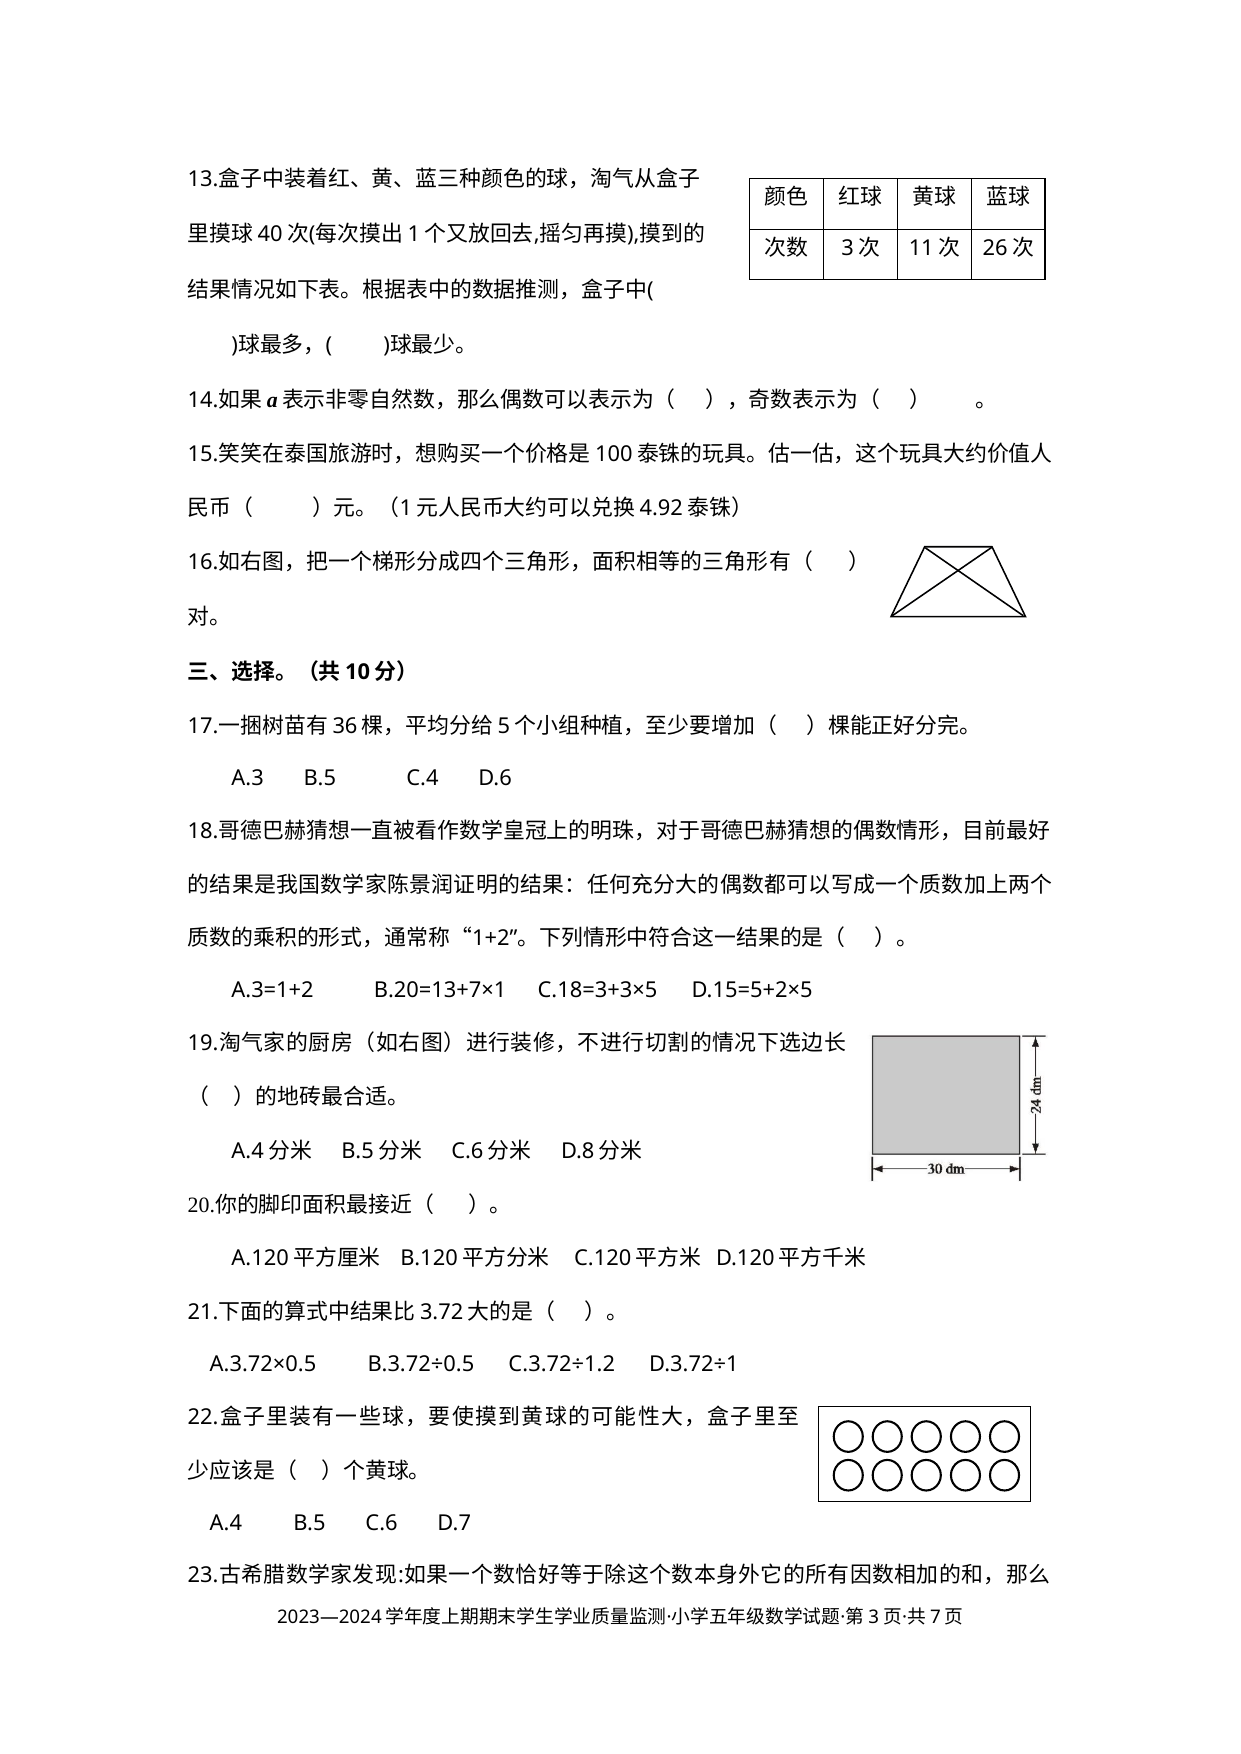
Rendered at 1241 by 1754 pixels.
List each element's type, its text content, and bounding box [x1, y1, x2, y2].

list 17.一捆树苗有36棵，平均分给5个小组种植，至少要增加（ ）棵能正好分完。 [187, 708, 1053, 740]
table_cell 次数 [750, 230, 823, 279]
text 18.哥德巴赫猜想一直被看作数学皇冠上的明珠，对于哥德巴赫猜想的偶数情形，目前最好的结果是我国数学家陈景润证明的结果：任何充分大的偶数都可以写成一个质数加上两个质数的乘积的形式，通常称“1+2”。下列情形中符合这一结果的是（ ）。 [187, 813, 1053, 952]
table_header 黄球 [898, 179, 971, 228]
table_cell 11次 [898, 230, 971, 279]
list 15.笑笑在泰国旅游时，想购买一个价格是100泰铢的玩具。估一估，这个玩具大约价值人民币（ ）元。（1元人民币大约可以兑换4.92泰铢） [187, 436, 1053, 522]
list 22.盒子里装有一些球，要使摸到黄球的可能性大，盒子里至少应该是（ ）个黄球。 [187, 1399, 1053, 1484]
text A.4 B.5 C.6 D.7 [187, 1506, 1053, 1536]
text A.3 B.5 C.4 D.6 [187, 762, 1053, 792]
text 14.如果a表示非零自然数，那么偶数可以表示为（ ），奇数表示为（ ） 。 [187, 381, 1053, 414]
list 三、选择。（共10分） [187, 653, 1053, 686]
text A.120平方厘米 B.120平方分米 C.120平方米 D.120平方千米 [187, 1240, 1053, 1272]
table_cell 26次 [972, 230, 1044, 279]
text 21.下面的算式中结果比3.72大的是（ ）。 [187, 1294, 1053, 1326]
picture [865, 1027, 1049, 1182]
table_header 颜色 [750, 179, 823, 228]
text 16.如右图，把一个梯形分成四个三角形，面积相等的三角形有（ ）对。 [187, 544, 1053, 631]
text A.3.72×0.5 B.3.72÷0.5 C.3.72÷1.2 D.3.72÷1 [187, 1348, 1053, 1378]
text A.3=1+2 B.20=13+7×1 C.18=3+3×5 D.15=5+2×5 [187, 974, 1053, 1004]
table_cell 3次 [824, 230, 897, 279]
table_header 蓝球 [972, 179, 1044, 228]
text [187, 1557, 1053, 1589]
table_header 红球 [824, 179, 897, 228]
text A.4分米 B.5分米 C.6分米 D.8分米 [187, 1133, 865, 1164]
text 20.你的脚印面积最接近（ ）。 [187, 1187, 1053, 1218]
text 19.淘气家的厨房（如右图）进行装修，不进行切割的情况下选边长（ ）的地砖最合适。 [187, 1025, 1053, 1111]
text 13.盒子中装着红、黄、蓝三种颜色的球，淘气从盒子里摸球40次(每次摸出1个又放回去,摇匀再摸),摸到的结果情况如下表。根据表中的数据推测，盒子中( )球最多，( )球最少。 [187, 161, 1053, 359]
